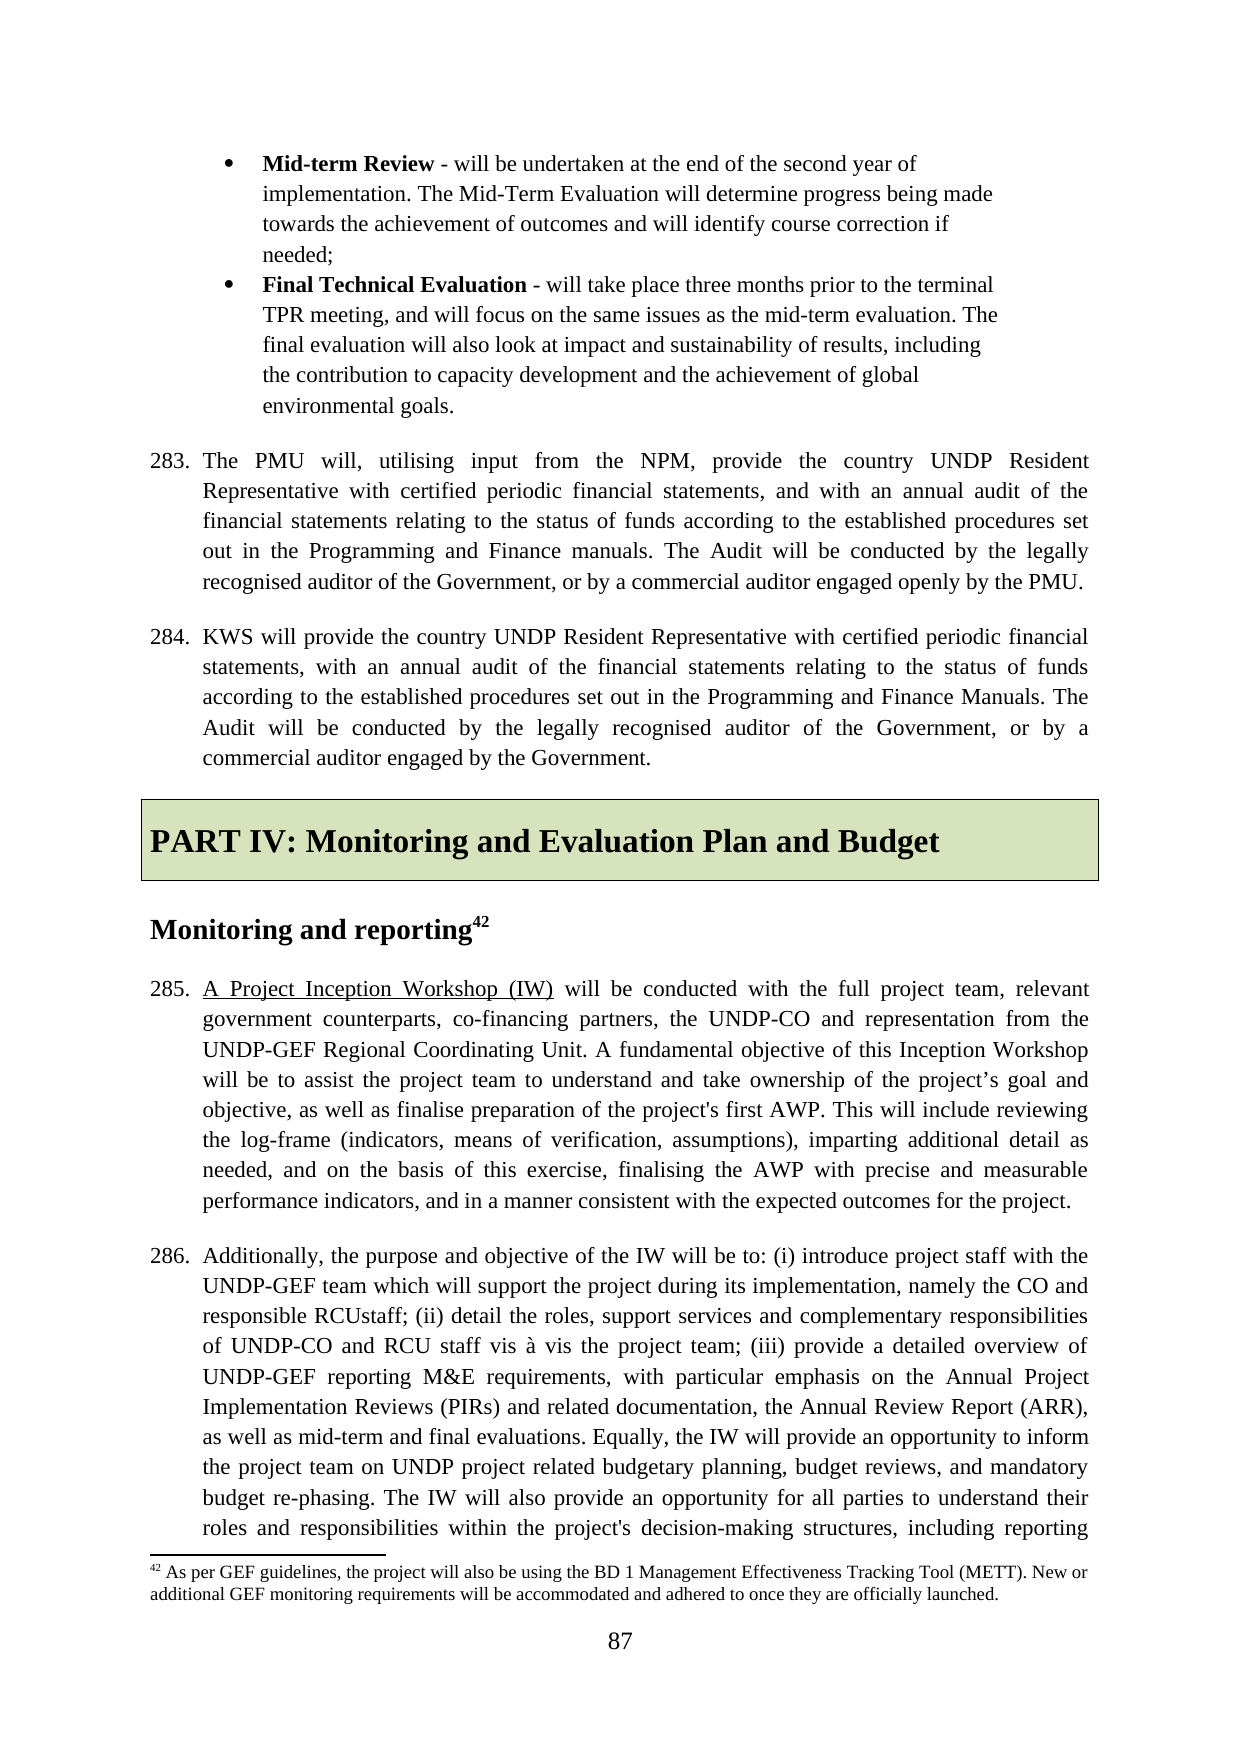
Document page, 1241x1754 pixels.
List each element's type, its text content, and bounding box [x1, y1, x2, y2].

subtitle Monitoring and reporting [150, 912, 1090, 945]
text Final Technical Evaluation - will take place three months prior to the terminal TPR meeting, and will focus on the same issues as the mid-term evaluation. The final evaluation will also look at impact and sustainability of results, including the contribution to capacity development and the achievement of global environmental goals. [225, 271, 1015, 418]
text Mid-term Review - will be undertaken at the end of the second year of implementation. The Mid-Term Evaluation will determine progress being made towards the achievement of outcomes and will identify course correction if needed; [225, 150, 1015, 267]
text The PMU will, utilising input from the NPM, provide the country UNDP Resident Representative with certified periodic financial statements, and with an annual audit of the financial statements relating to the status of funds according to the established procedures set out in the Programming and Finance manuals. The Audit will be conducted by the legally recognised auditor of the Government, or by a commercial auditor engaged openly by the PMU. [150, 447, 1090, 594]
text KWS will provide the country UNDP Resident Representative with certified periodic financial statements, with an annual audit of the financial statements relating to the status of funds according to the established procedures set out in the Programming and Finance Manuals. The Audit will be conducted by the legally recognised auditor of the Government, or by a commercial auditor engaged by the Government. [150, 623, 1090, 770]
text A Project Inception Workshop (IW) will be conducted with the full project team, relevant government counterparts, co-financing partners, the UNDP-CO and representation from the UNDP-GEF Regional Coordinating Unit. A fundamental objective of this Inception Workshop will be to assist the project team to understand and take ownership of the project’s goal and objective, as well as finalise preparation of the project's first AWP. This will include reviewing the log-frame (indicators, means of verification, assumptions), imparting additional detail as needed, and on the basis of this exercise, finalising the AWP with precise and measurable performance indicators, and in a manner consistent with the expected outcomes for the project. [150, 975, 1090, 1213]
subtitle PART IV: Monitoring and Evaluation Plan and Budget [142, 800, 1098, 880]
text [150, 1242, 1090, 1540]
